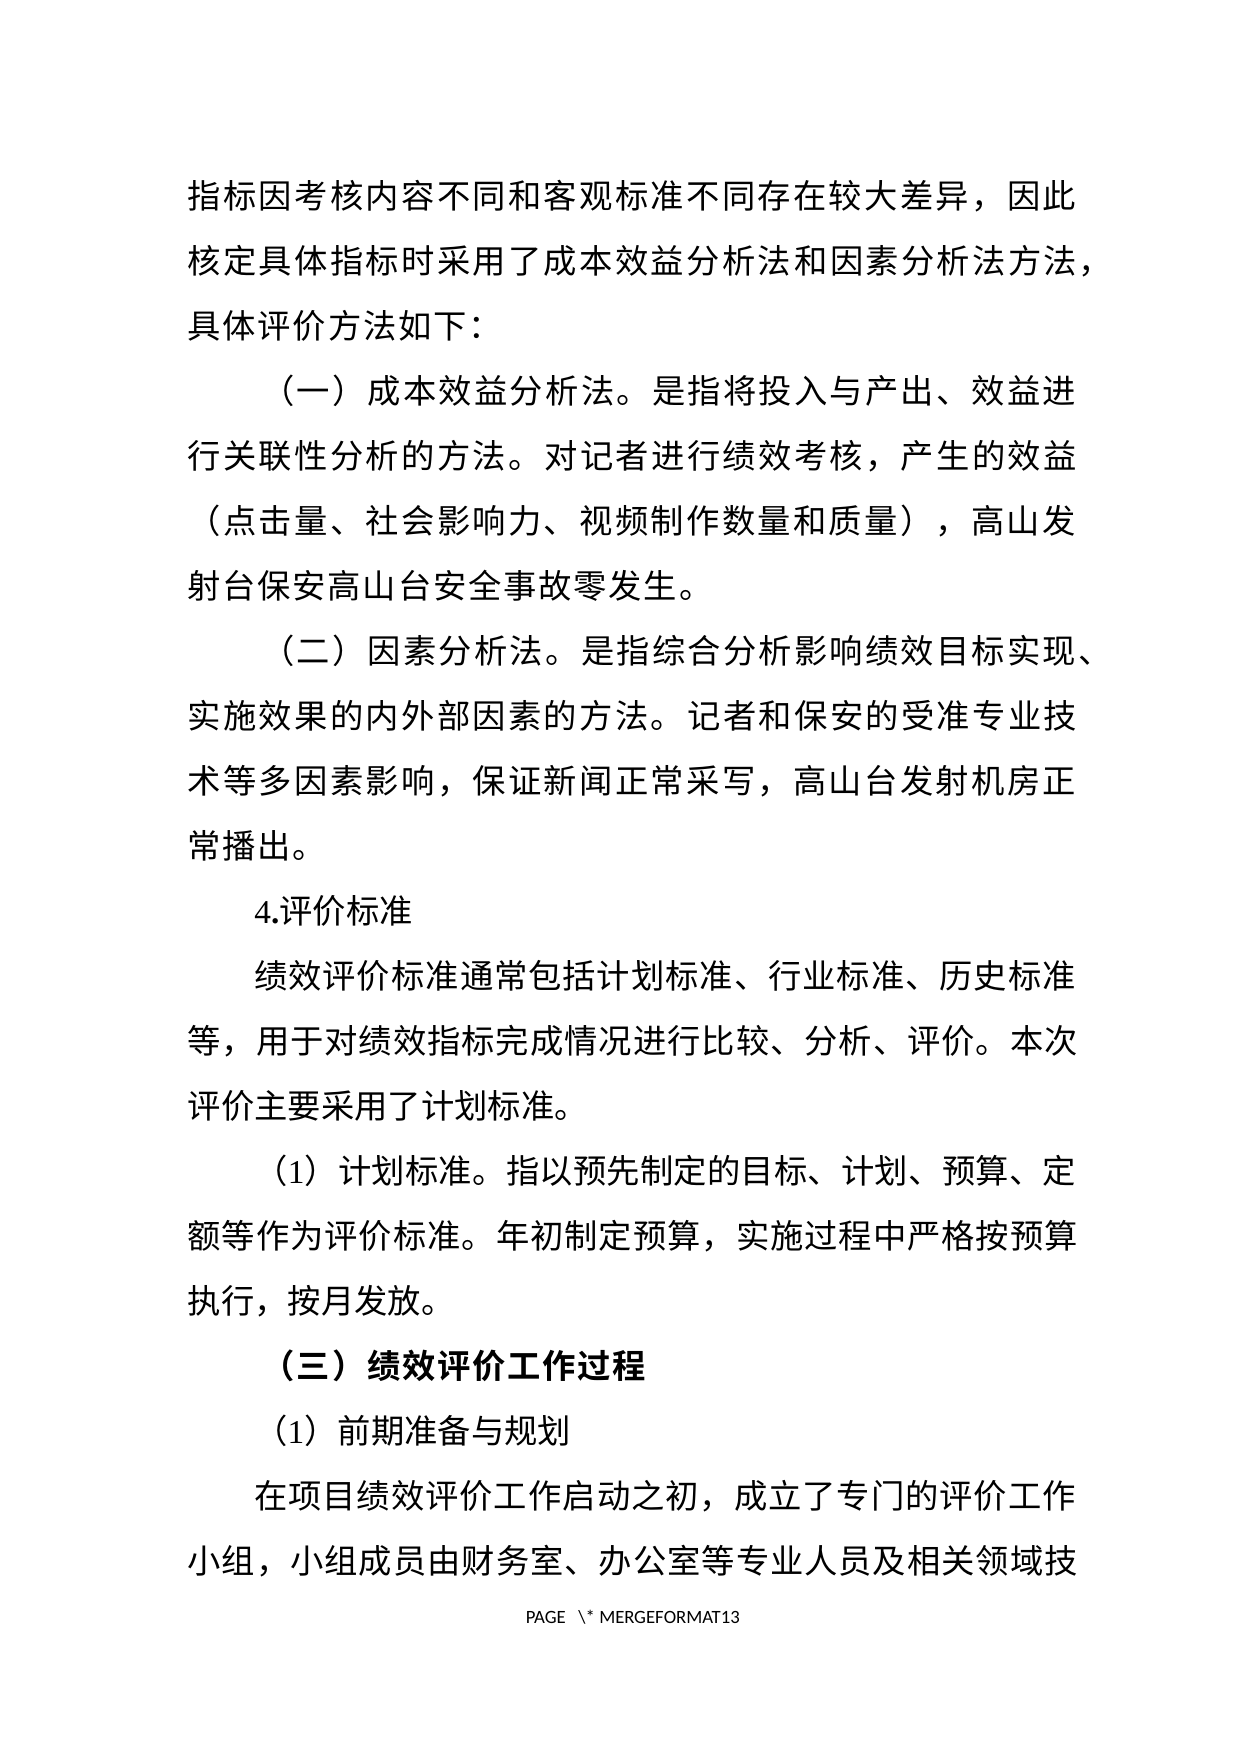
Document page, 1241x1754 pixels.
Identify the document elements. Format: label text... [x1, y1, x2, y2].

text （1）前期准备与规划 [187, 1397, 1078, 1462]
text （一）成本效益分析法。是指将投入与产出、效益进行关联性分析的方法。对记者进行绩效考核，产生的效益（点击量、社会影响力、视频制作数量和质量），高山发射台保安高山台安全事故零发生。 [187, 357, 1078, 617]
title 4.评价标准 [187, 877, 1078, 942]
text （二）因素分析法。是指综合分析影响绩效目标实现、实施效果的内外部因素的方法。记者和保安的受准专业技术等多因素影响，保证新闻正常采写，高山台发射机房正常播出。 [187, 617, 1078, 877]
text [187, 1462, 1078, 1592]
title 绩效评价工作过程 [187, 1332, 1078, 1397]
title （1）计划标准。指以预先制定的目标、计划、预算、定额等作为评价标准。年初制定预算，实施过程中严格按预算执行，按月发放。 [187, 1137, 1078, 1332]
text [187, 162, 1078, 357]
title 绩效评价标准通常包括计划标准、行业标准、历史标准等，用于对绩效指标完成情况进行比较、分析、评价。本次评价主要采用了计划标准。 [187, 942, 1078, 1137]
